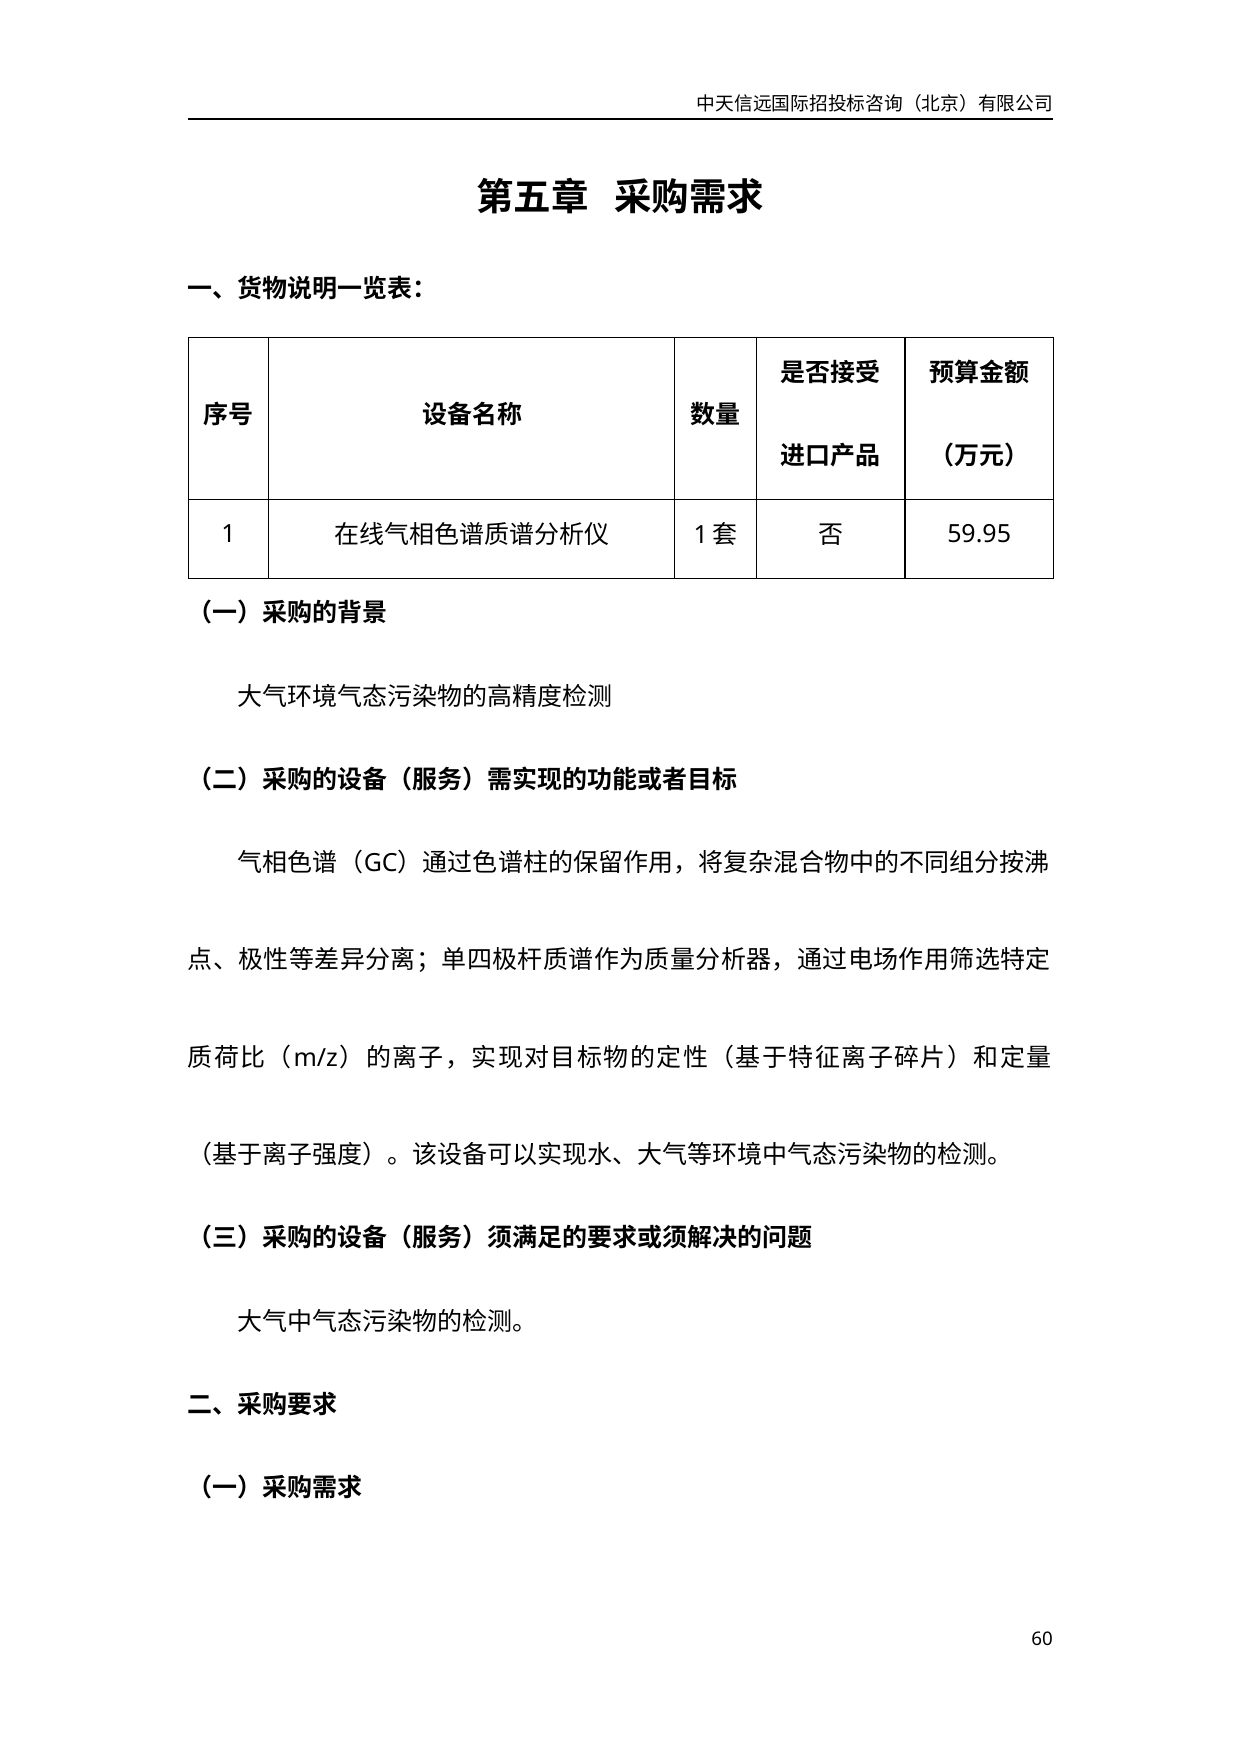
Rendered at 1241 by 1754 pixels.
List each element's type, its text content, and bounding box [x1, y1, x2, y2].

text 大气环境气态污染物的高精度检测 [187, 662, 1053, 727]
table_cell 在线气相色谱质谱分析仪 [269, 500, 674, 577]
table_header 序号 [189, 338, 268, 499]
table_cell 1 [189, 500, 268, 577]
text （三）采购的设备（服务）须满足的要求或须解决的问题 [187, 1203, 1053, 1268]
text 一、货物说明一览表： [187, 254, 1053, 319]
text （一）采购的背景 [187, 579, 1053, 643]
table_header 数量 [675, 338, 756, 499]
text 第五章 采购需求 [187, 162, 1053, 227]
table_header 是否接受 进口产品 [757, 338, 904, 499]
table_cell 1套 [675, 500, 756, 577]
text 气相色谱（GC）通过色谱柱的保留作用，将复杂混合物中的不同组分按沸点、极性等差异分离；单四极杆质谱作为质量分析器，通过电场作用筛选特定质荷比（m/z）的离子，实现对目标物的定性（基于特征离子碎片）和定量（基于离子强度）。该设备可以实现水、大气等环境中气态污染物的检测。 [187, 828, 1053, 1185]
table_cell 59.95 [906, 500, 1053, 577]
table_cell 否 [757, 500, 904, 577]
text （一）采购需求 [187, 1453, 1053, 1518]
table_header 设备名称 [269, 338, 674, 499]
text 二、采购要求 [187, 1370, 1053, 1435]
table_header 预算金额 （万元） [906, 338, 1053, 499]
text 大气中气态污染物的检测。 [187, 1287, 1053, 1352]
text （二）采购的设备（服务）需实现的功能或者目标 [187, 745, 1053, 810]
